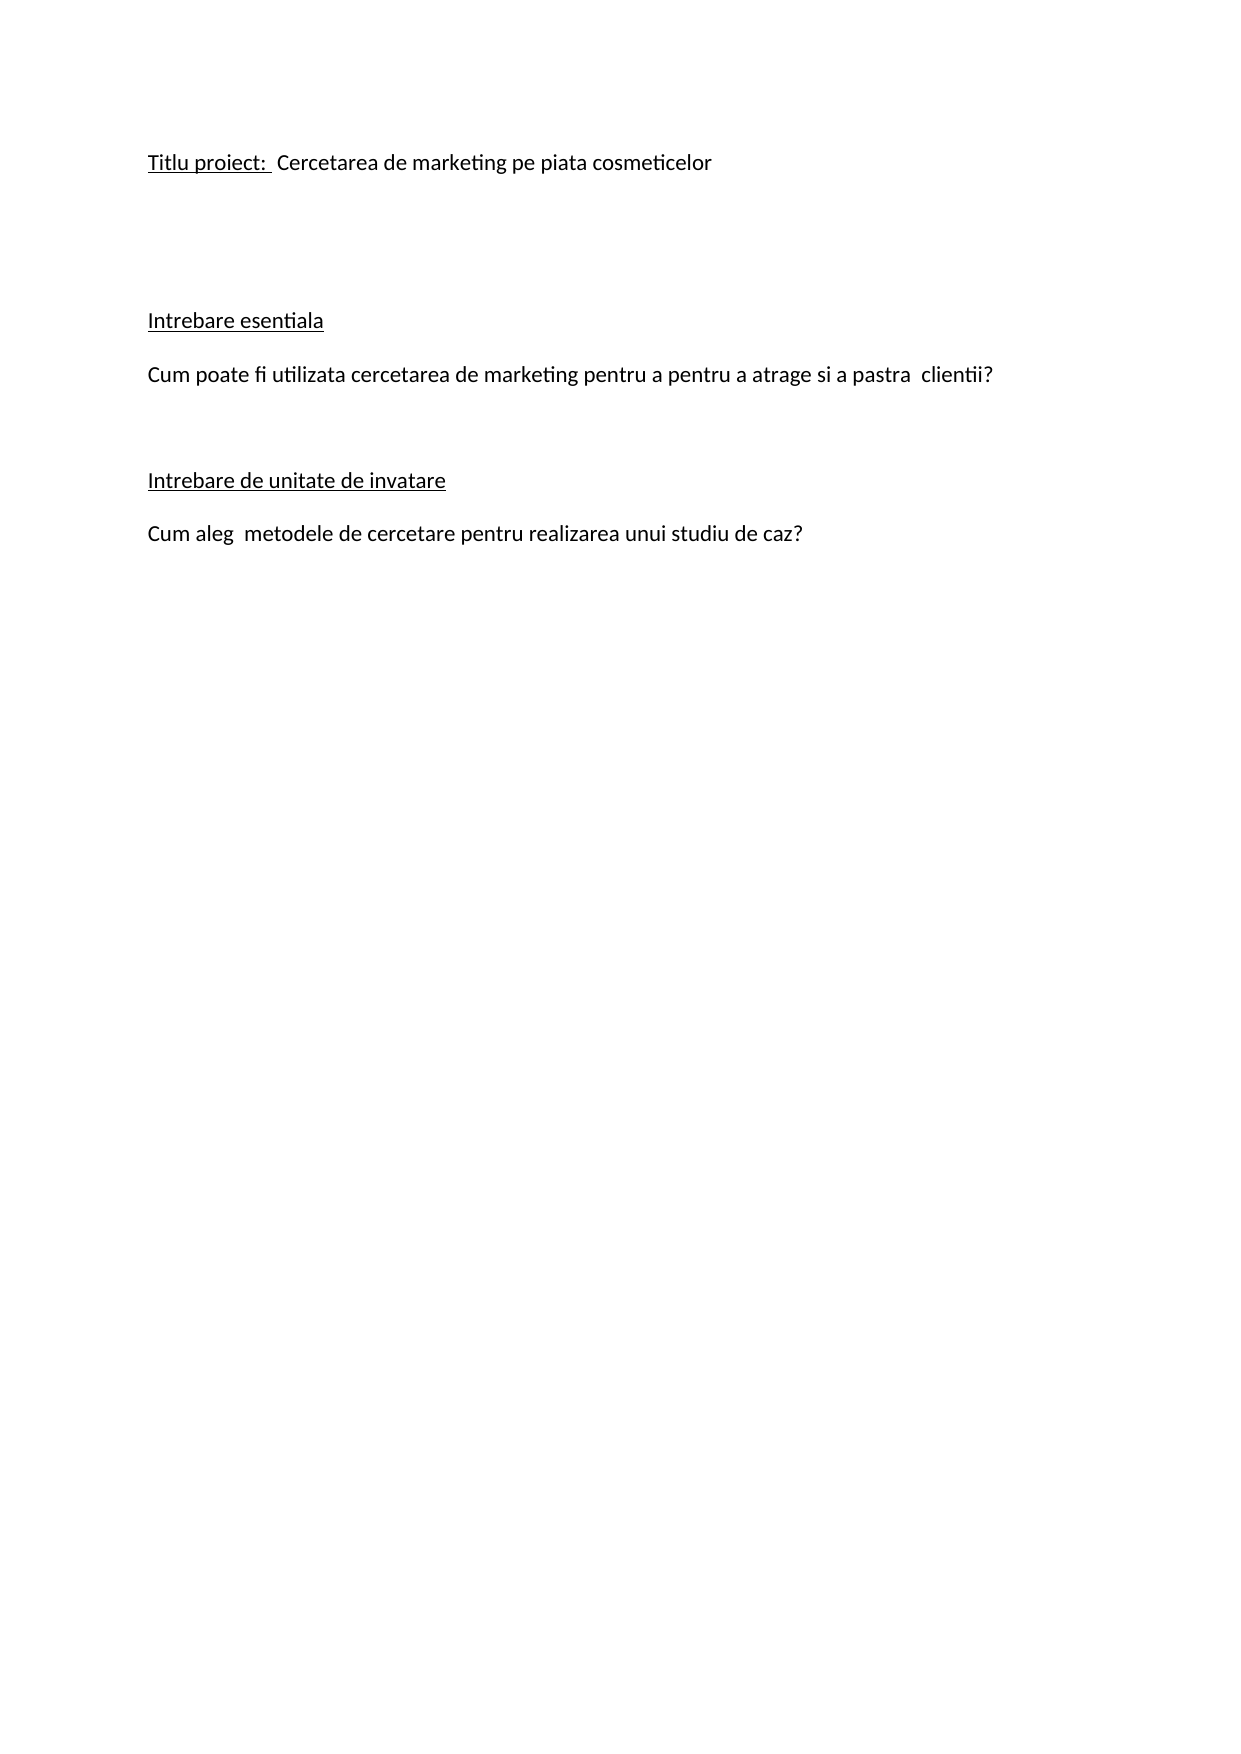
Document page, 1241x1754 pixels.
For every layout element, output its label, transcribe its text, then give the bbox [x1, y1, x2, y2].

text Cum poate fi utilizata cercetarea de marketing pentru a pentru a atrage si a pastra clientii? [148, 360, 1093, 388]
text Intrebare de unitate de invatare [148, 466, 1093, 494]
text Cum aleg metodele de cercetare pentru realizarea unui studiu de caz? [148, 519, 1093, 547]
text Titlu proiect: Cercetarea de marketing pe piata cosmeticelor [148, 148, 1093, 176]
text Intrebare esentiala [148, 307, 1093, 335]
